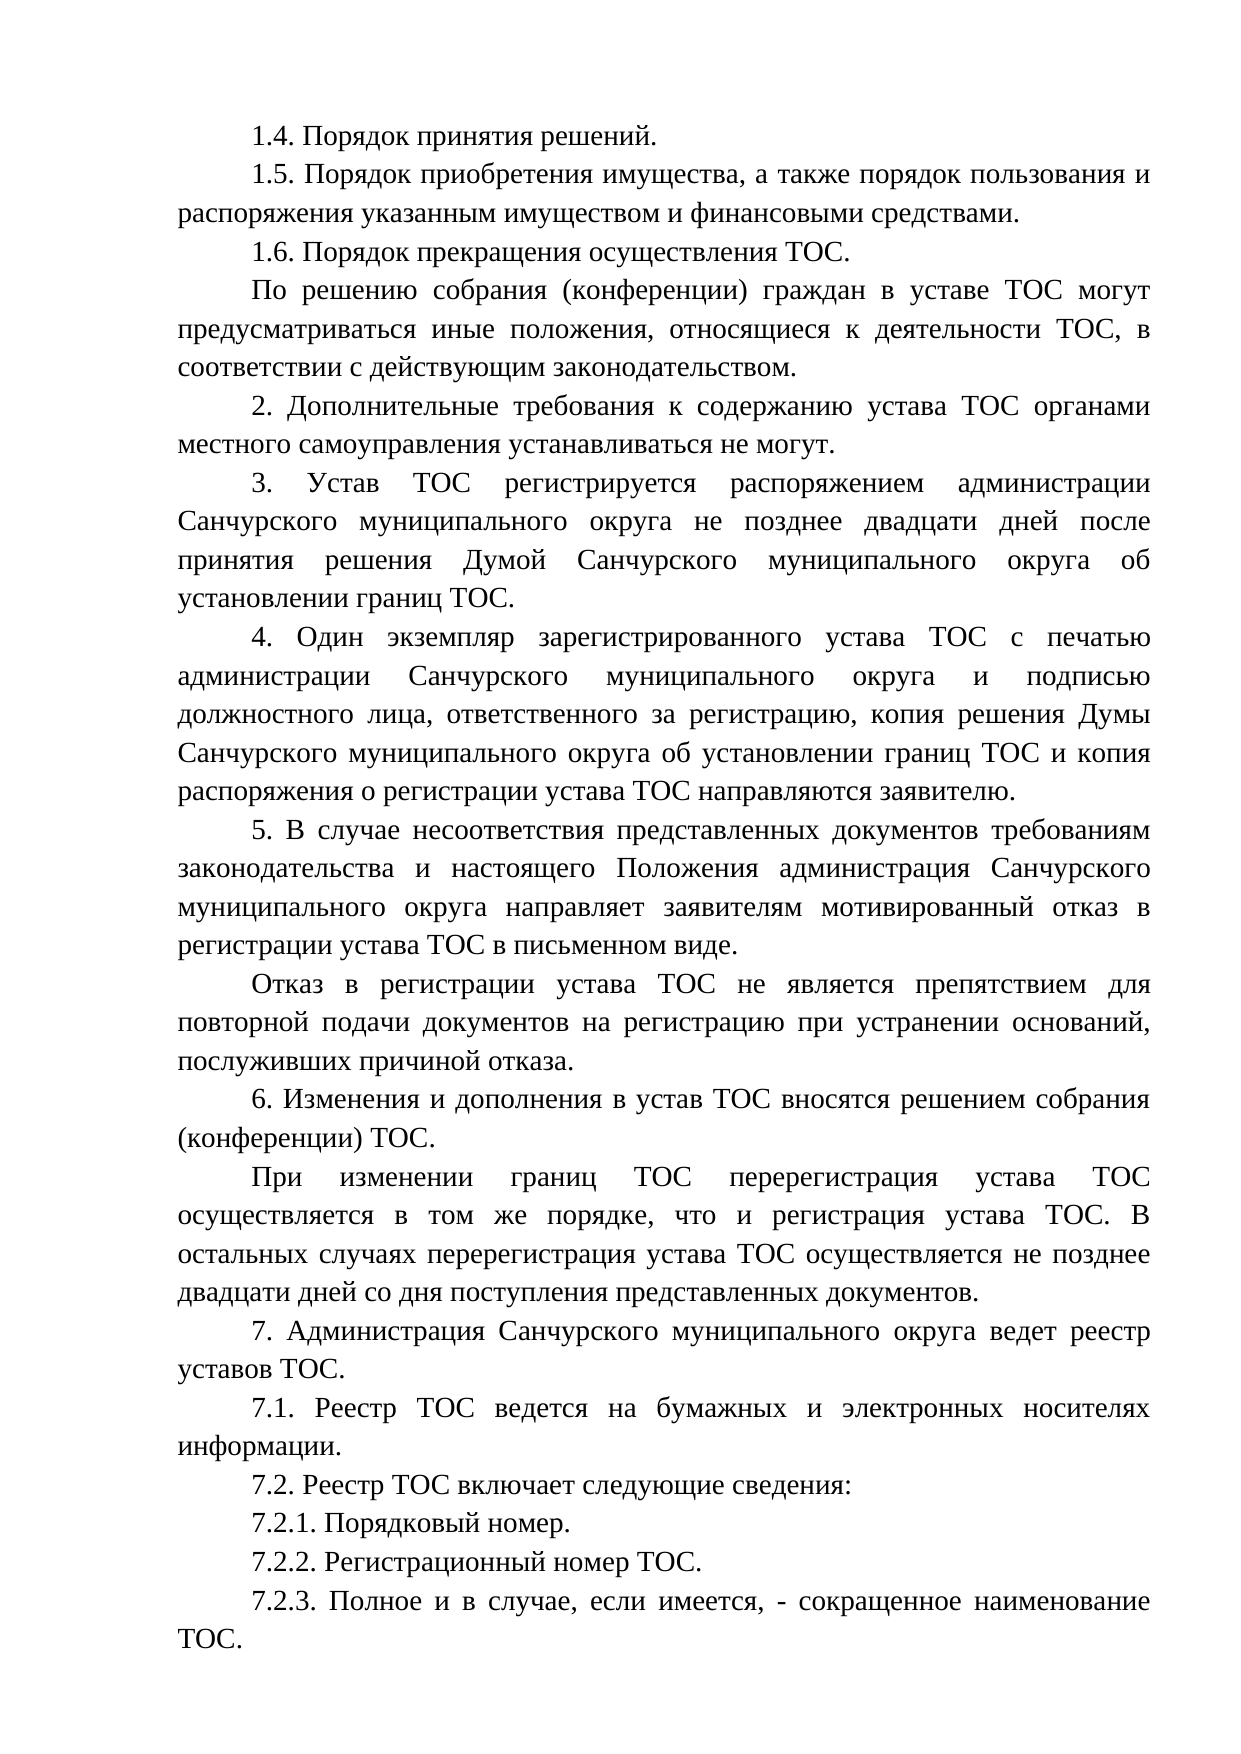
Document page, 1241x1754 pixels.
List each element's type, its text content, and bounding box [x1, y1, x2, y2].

text 7.2. Реестр ТОС включает следующие сведения: [177, 1467, 1152, 1501]
text 7. Администрация Санчурского муниципального округа ведет реестр уставов ТОС. [177, 1313, 1152, 1385]
text Отказ в регистрации устава ТОС не является препятствием для повторной подачи документов на регистрацию при устранении оснований, послуживших причиной отказа. [177, 966, 1152, 1077]
text При изменении границ ТОС перерегистрация устава ТОС осуществляется в том же порядке, что и регистрация устава ТОС. В остальных случаях перерегистрация устава ТОС осуществляется не позднее двадцати дней со дня поступления представленных документов. [177, 1159, 1152, 1308]
text По решению собрания (конференции) граждан в уставе ТОС могут предусматриваться иные положения, относящиеся к деятельности ТОС, в соответствии с действующим законодательством. [177, 272, 1152, 383]
text 7.2.3. Полное и в случае, если имеется, - сокращенное наименование ТОС. [177, 1583, 1152, 1655]
text 7.2.1. Порядковый номер. [177, 1506, 1152, 1539]
text 7.1. Реестр ТОС ведется на бумажных и электронных носителях информации. [177, 1390, 1152, 1462]
text 6. Изменения и дополнения в устав ТОС вносятся решением собрания (конференции) ТОС. [177, 1082, 1152, 1154]
text 5. В случае несоответствия представленных документов требованиям законодательства и настоящего Положения администрация Санчурского муниципального округа направляет заявителям мотивированный отказ в регистрации устава ТОС в письменном виде. [177, 812, 1152, 961]
text 1.6. Порядок прекращения осуществления ТОС. [177, 234, 1152, 267]
text 2. Дополнительные требования к содержанию устава ТОС органами местного самоуправления устанавливаться не могут. [177, 388, 1152, 460]
text 1.5. Порядок приобретения имущества, а также порядок пользования и распоряжения указанным имуществом и финансовыми средствами. [177, 157, 1152, 229]
text 1.4. Порядок принятия решений. [177, 118, 1152, 152]
text 7.2.2. Регистрационный номер ТОС. [177, 1544, 1152, 1578]
text 4. Один экземпляр зарегистрированного устава ТОС с печатью администрации Санчурского муниципального округа и подписью должностного лица, ответственного за регистрацию, копия решения Думы Санчурского муниципального округа об установлении границ ТОС и копия распоряжения о регистрации устава ТОС направляются заявителю. [177, 619, 1152, 807]
text 3. Устав ТОС регистрируется распоряжением администрации Санчурского муниципального округа не позднее двадцати дней после принятия решения Думой Санчурского муниципального округа об установлении границ ТОС. [177, 465, 1152, 614]
